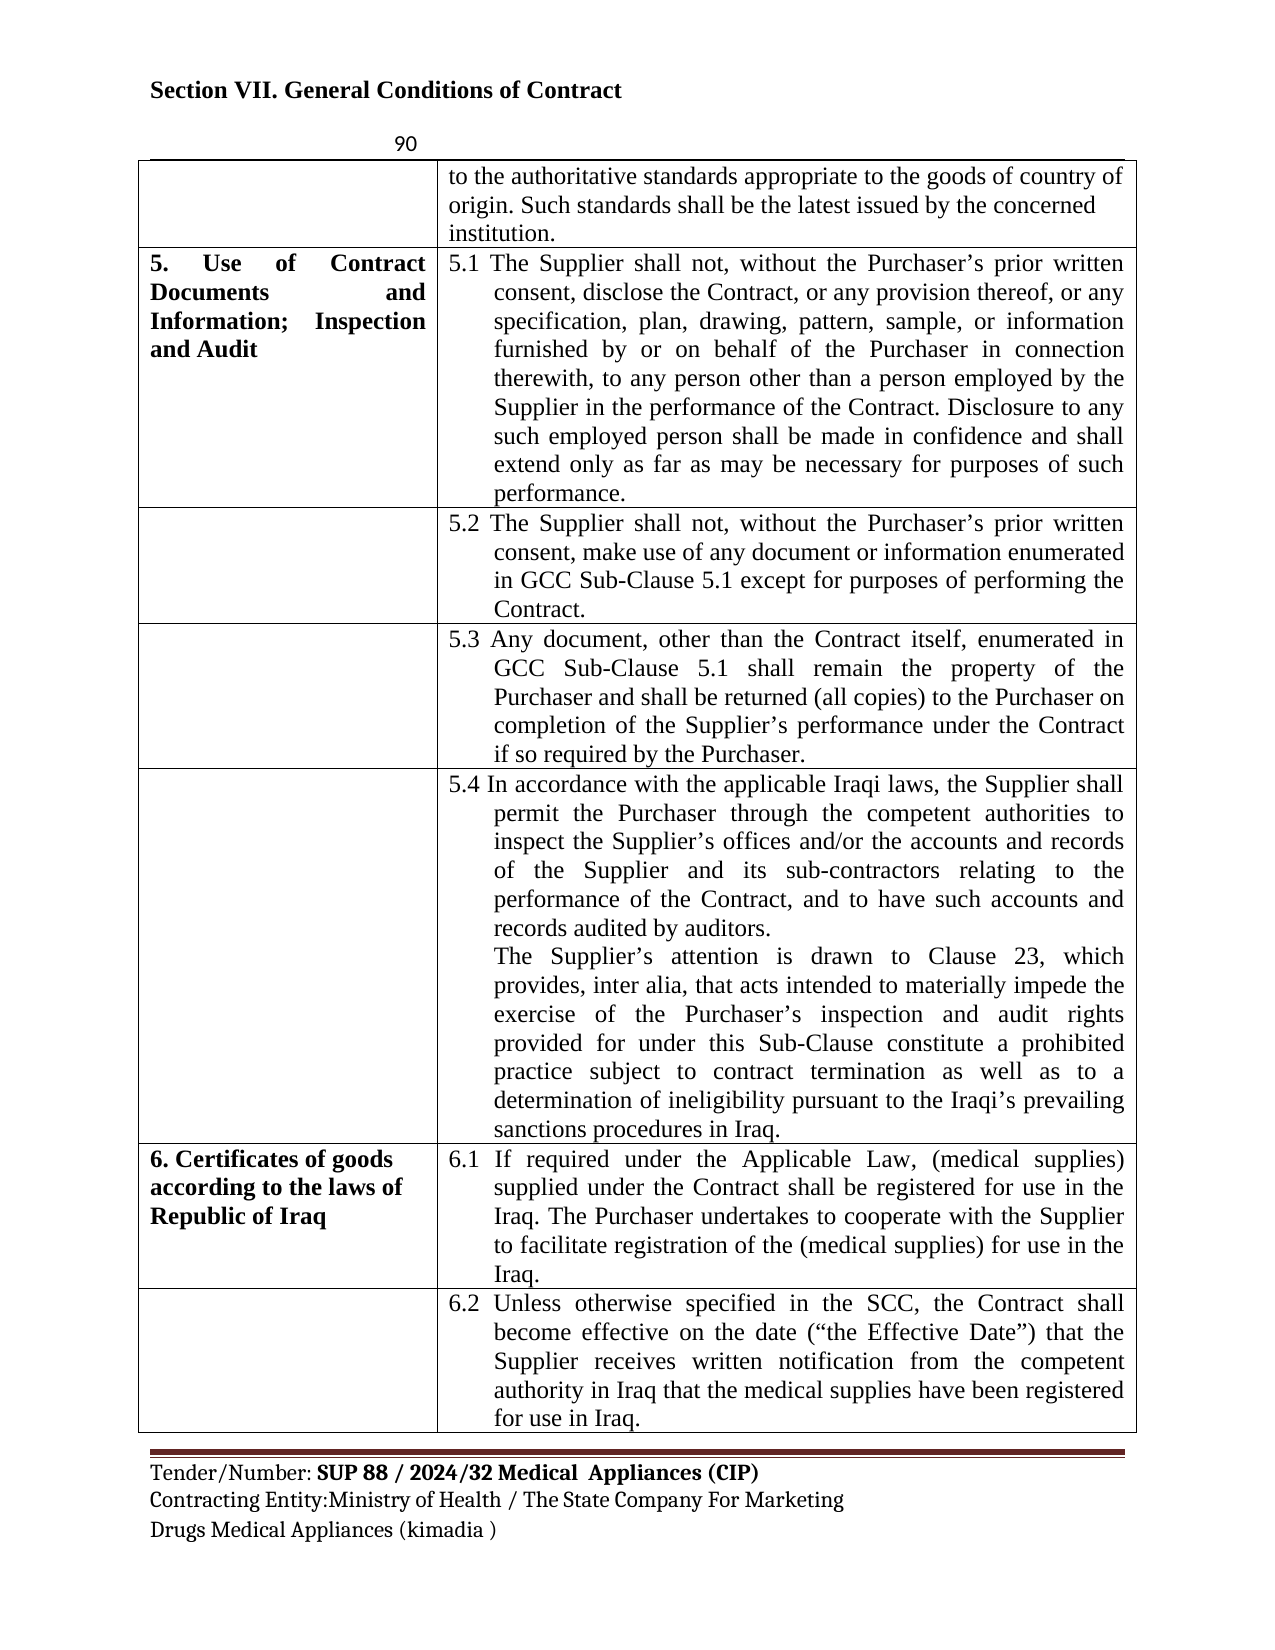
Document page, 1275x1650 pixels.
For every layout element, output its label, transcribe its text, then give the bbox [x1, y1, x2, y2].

table_cell 5. Use of Contract Documents and Information; Inspection and Audit [139, 248, 437, 507]
table_cell [139, 1289, 437, 1432]
table_cell 5.1 The Supplier shall not, without the Purchaser’s prior written consent, disclose the Contract, or any provision thereof, or any specification, plan, drawing, pattern, sample, or information furnished by or on behalf of the Purchaser in connection therewith, to any person other than a person employed by the Supplier in the performance of the Contract. Disclosure to any such employed person shall be made in confidence and shall extend only as far as may be necessary for purposes of such performance. [438, 248, 1136, 507]
table_cell 6. Certificates of goods according to the laws of Republic of Iraq [139, 1144, 437, 1287]
table_header to the authoritative standards appropriate to the goods of country of origin. Such standards shall be the latest issued by the concerned institution. [438, 161, 1136, 247]
table_header [139, 161, 437, 247]
table_cell 5.3 Any document, other than the Contract itself, enumerated in GCC Sub-Clause 5.1 shall remain the property of the Purchaser and shall be returned (all copies) to the Purchaser on completion of the Supplier’s performance under the Contract if so required by the Purchaser. [438, 624, 1136, 768]
table_cell [139, 624, 437, 768]
table_cell 6.1 If required under the Applicable Law, (medical supplies) supplied under the Contract shall be registered for use in the Iraq. The Purchaser undertakes to cooperate with the Supplier to facilitate registration of the (medical supplies) for use in the Iraq. [438, 1144, 1136, 1287]
table_cell [139, 769, 437, 1143]
table_cell 6.2 Unless otherwise specified in the SCC, the Contract shall become effective on the date (“the Effective Date”) that the Supplier receives written notification from the competent authority in Iraq that the medical supplies have been registered for use in Iraq. [438, 1289, 1136, 1432]
table_cell 5.2 The Supplier shall not, without the Purchaser’s prior written consent, make use of any document or information enumerated in GCC Sub-Clause 5.1 except for purposes of performing the Contract. [438, 508, 1136, 623]
table_cell 5.4 In accordance with the applicable Iraqi laws, the Supplier shall permit the Purchaser through the competent authorities to inspect the Supplier’s offices and/or the accounts and records of the Supplier and its sub-contractors relating to the performance of the Contract, and to have such accounts and records audited by auditors. The Supplier’s attention is drawn to Clause 23, which provides, inter alia, that acts intended to materially impede the exercise of the Purchaser’s inspection and audit rights provided for under this Sub-Clause constitute a prohibited practice subject to contract termination as well as to a determination of ineligibility pursuant to the Iraqi’s prevailing sanctions procedures in Iraq. [438, 769, 1136, 1143]
table_cell [139, 508, 437, 623]
